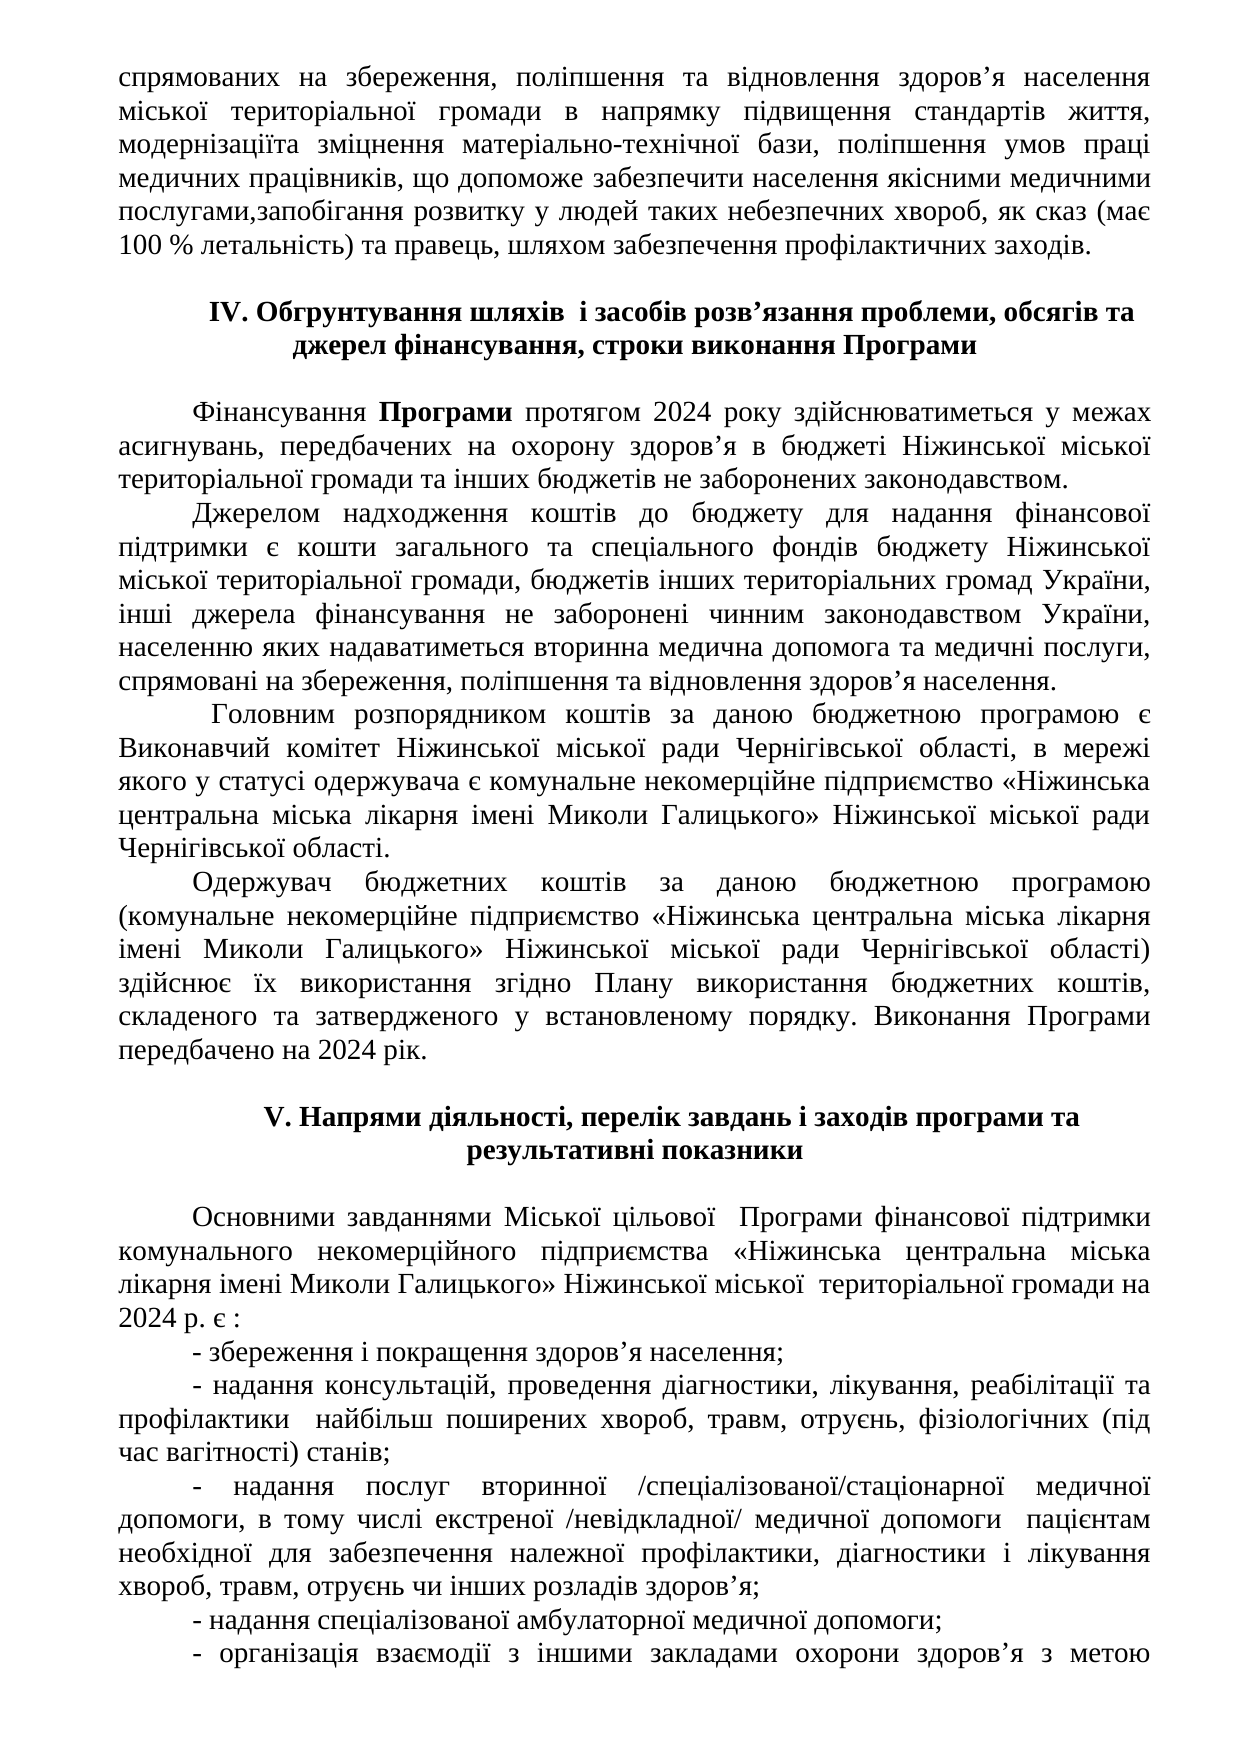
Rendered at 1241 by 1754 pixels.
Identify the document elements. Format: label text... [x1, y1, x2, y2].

text - надання консультацій, проведення діагностики, лікування, реабілітації та профілактики найбільш поширених хвороб, травм, отруєнь, фізіологічних (під час вагітності) станів; [118, 1367, 1152, 1468]
text - збереження і покращення здоров’я населення; [118, 1334, 1152, 1367]
text Основними завданнями Міської цільової Програми фінансової підтримки комунального некомерційного підприємства «Ніжинська центральна міська лікарня імені Миколи Галицького» Ніжинської міської територіальної громади на 2024 р. є : [118, 1199, 1152, 1334]
text - надання послуг вторинної /спеціалізованої/стаціонарної медичної допомоги, в тому числі екстреної /невідкладної/ медичної допомоги пацієнтам необхідної для забезпечення належної профілактики, діагностики і лікування хвороб, травм, отруєнь чи інших розладів здоров’я; [118, 1468, 1152, 1602]
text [118, 1636, 1152, 1669]
text Одержувач бюджетних коштів за даною бюджетною програмою (комунальне некомерційне підприємство «Ніжинська центральна міська лікарня імені Миколи Галицького» Ніжинської міської ради Чернігівської області) здійснює їх використання згідно Плану використання бюджетних коштів, складеного та затвердженого у встановленому порядку. Виконання Програми передбачено на 2024 рік. [118, 864, 1152, 1065]
text V. Напрями діяльності, перелік завдань і заходів програми та результативні показники [118, 1099, 1152, 1166]
text ІV. Обгрунтування шляхів і засобів розв’язання проблеми, обсягів та джерел фінансування, строки виконання Програми [118, 294, 1152, 361]
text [118, 59, 1152, 260]
text Джерелом надходження коштів до бюджету для надання фінансової підтримки є кошти загального та спеціального фондів бюджету Ніжинської міської територіальної громади, бюджетів інших територіальних громад України, інші джерела фінансування не заборонені чинним законодавством України, населенню яких надаватиметься вторинна медична допомога та медичні послуги, спрямовані на збереження, поліпшення та відновлення здоров’я населення. [118, 495, 1152, 696]
text Головним розпорядником коштів за даною бюджетною програмою є Виконавчий комітет Ніжинської міської ради Чернігівської області, в мережі якого у статусі одержувача є комунальне некомерційне підприємство «Ніжинська центральна міська лікарня імені Миколи Галицького» Ніжинської міської ради Чернігівської області. [118, 696, 1152, 864]
text Фінансування Програми протягом 2024 року здійснюватиметься у межах асигнувань, передбачених на охорону здоров’я в бюджеті Ніжинської міської територіальної громади та інших бюджетів не заборонених законодавством. [118, 394, 1152, 495]
text - надання спеціалізованої амбулаторної медичної допомоги; [118, 1602, 1152, 1636]
